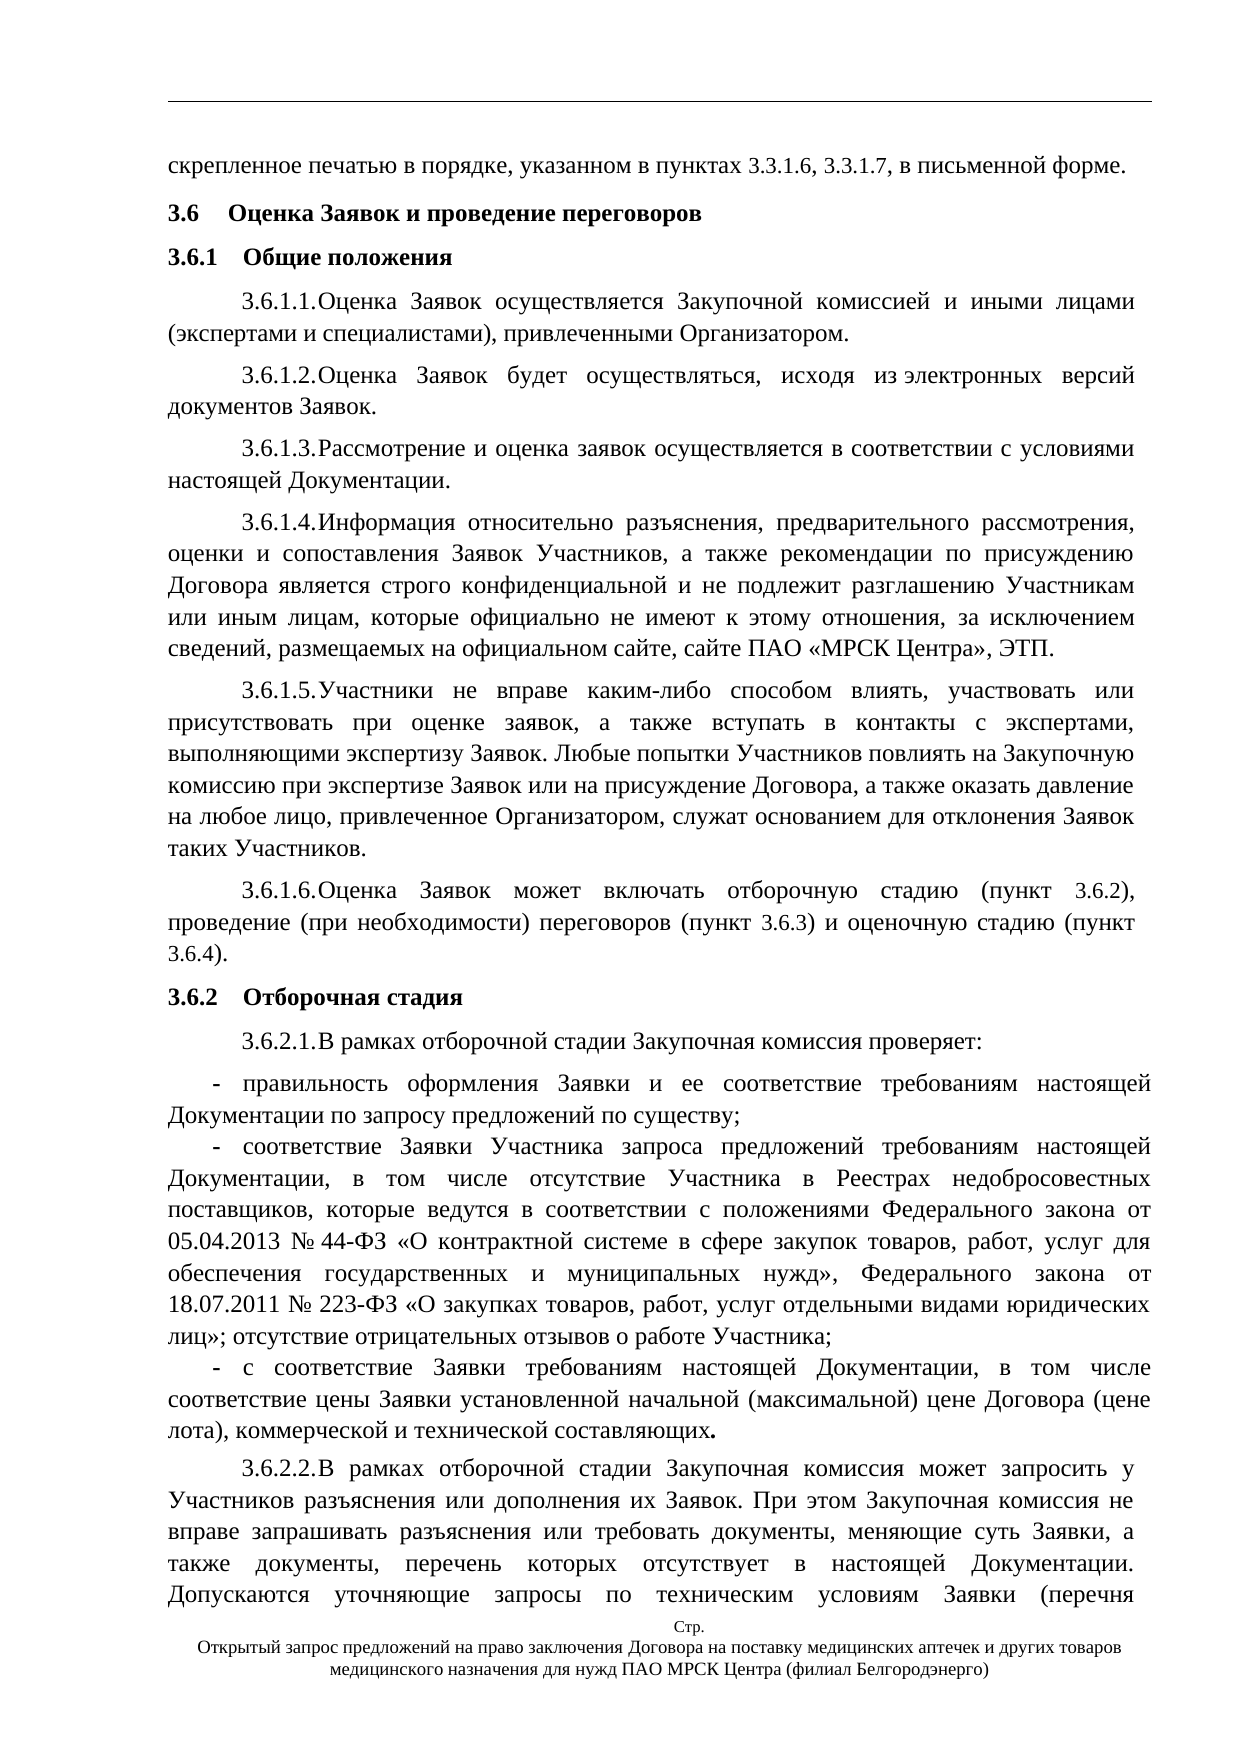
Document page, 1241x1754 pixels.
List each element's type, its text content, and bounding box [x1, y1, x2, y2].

list Оценка Заявок может включать отборочную стадию (пункт 3.6.2), проведение (при необходимости) переговоров (пункт 3.6.3) и оценочную стадию (пункт 3.6.4). [168, 875, 1135, 967]
list правильность оформления Заявки и ее соответствие требованиям настоящей Документации по запросу предложений по существу; [168, 1068, 1152, 1128]
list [168, 1453, 1135, 1608]
subtitle Общие положения [168, 242, 1152, 271]
list Рассмотрение и оценка заявок осуществляется в соответствии с условиями настоящей Документации. [168, 433, 1135, 494]
subtitle Оценка Заявок и проведение переговоров [168, 198, 1152, 227]
list В рамках отборочной стадии Закупочная комиссия проверяет: [168, 1026, 1135, 1055]
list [168, 150, 1152, 179]
list Информация относительно разъяснения, предварительного рассмотрения, оценки и сопоставления Заявок Участников, а также рекомендации по присуждению Договора является строго конфиденциальной и не подлежит разглашению Участникам или иным лицам, которые официально не имеют к этому отношения, за исключением сведений, размещаемых на официальном сайте, сайте ПАО «МРСК Центра», ЭТП. [168, 507, 1135, 662]
list соответствие Заявки Участника запроса предложений требованиям настоящей Документации, в том числе отсутствие Участника в Реестрах недобросовестных поставщиков, которые ведутся в соответствии с положениями Федерального закона от 05.04.2013 № 44-ФЗ «О контрактной системе в сфере закупок товаров, работ, услуг для обеспечения государственных и муниципальных нужд», Федерального закона от 18.07.2011 № 223-ФЗ «О закупках товаров, работ, услуг отдельными видами юридических лиц»; отсутствие отрицательных отзывов о работе Участника; [168, 1131, 1152, 1349]
list с соответствие Заявки требованиям настоящей Документации, в том числе соответствие цены Заявки установленной начальной (максимальной) цене Договора (цене лота), коммерческой и технической составляющих. [168, 1352, 1152, 1444]
list Оценка Заявок будет осуществляться, исходя из электронных версий документов Заявок. [168, 360, 1135, 420]
list Участники не вправе каким-либо способом влиять, участвовать или присутствовать при оценке заявок, а также вступать в контакты с экспертами, выполняющими экспертизу Заявок. Любые попытки Участников повлиять на Закупочную комиссию при экспертизе Заявок или на присуждение Договора, а также оказать давление на любое лицо, привлеченное Организатором, служат основанием для отклонения Заявок таких Участников. [168, 675, 1135, 862]
subtitle Отборочная стадия [168, 982, 1152, 1011]
list Оценка Заявок осуществляется Закупочной комиссией и иными лицами (экспертами и специалистами), привлеченными Организатором. [168, 286, 1135, 347]
